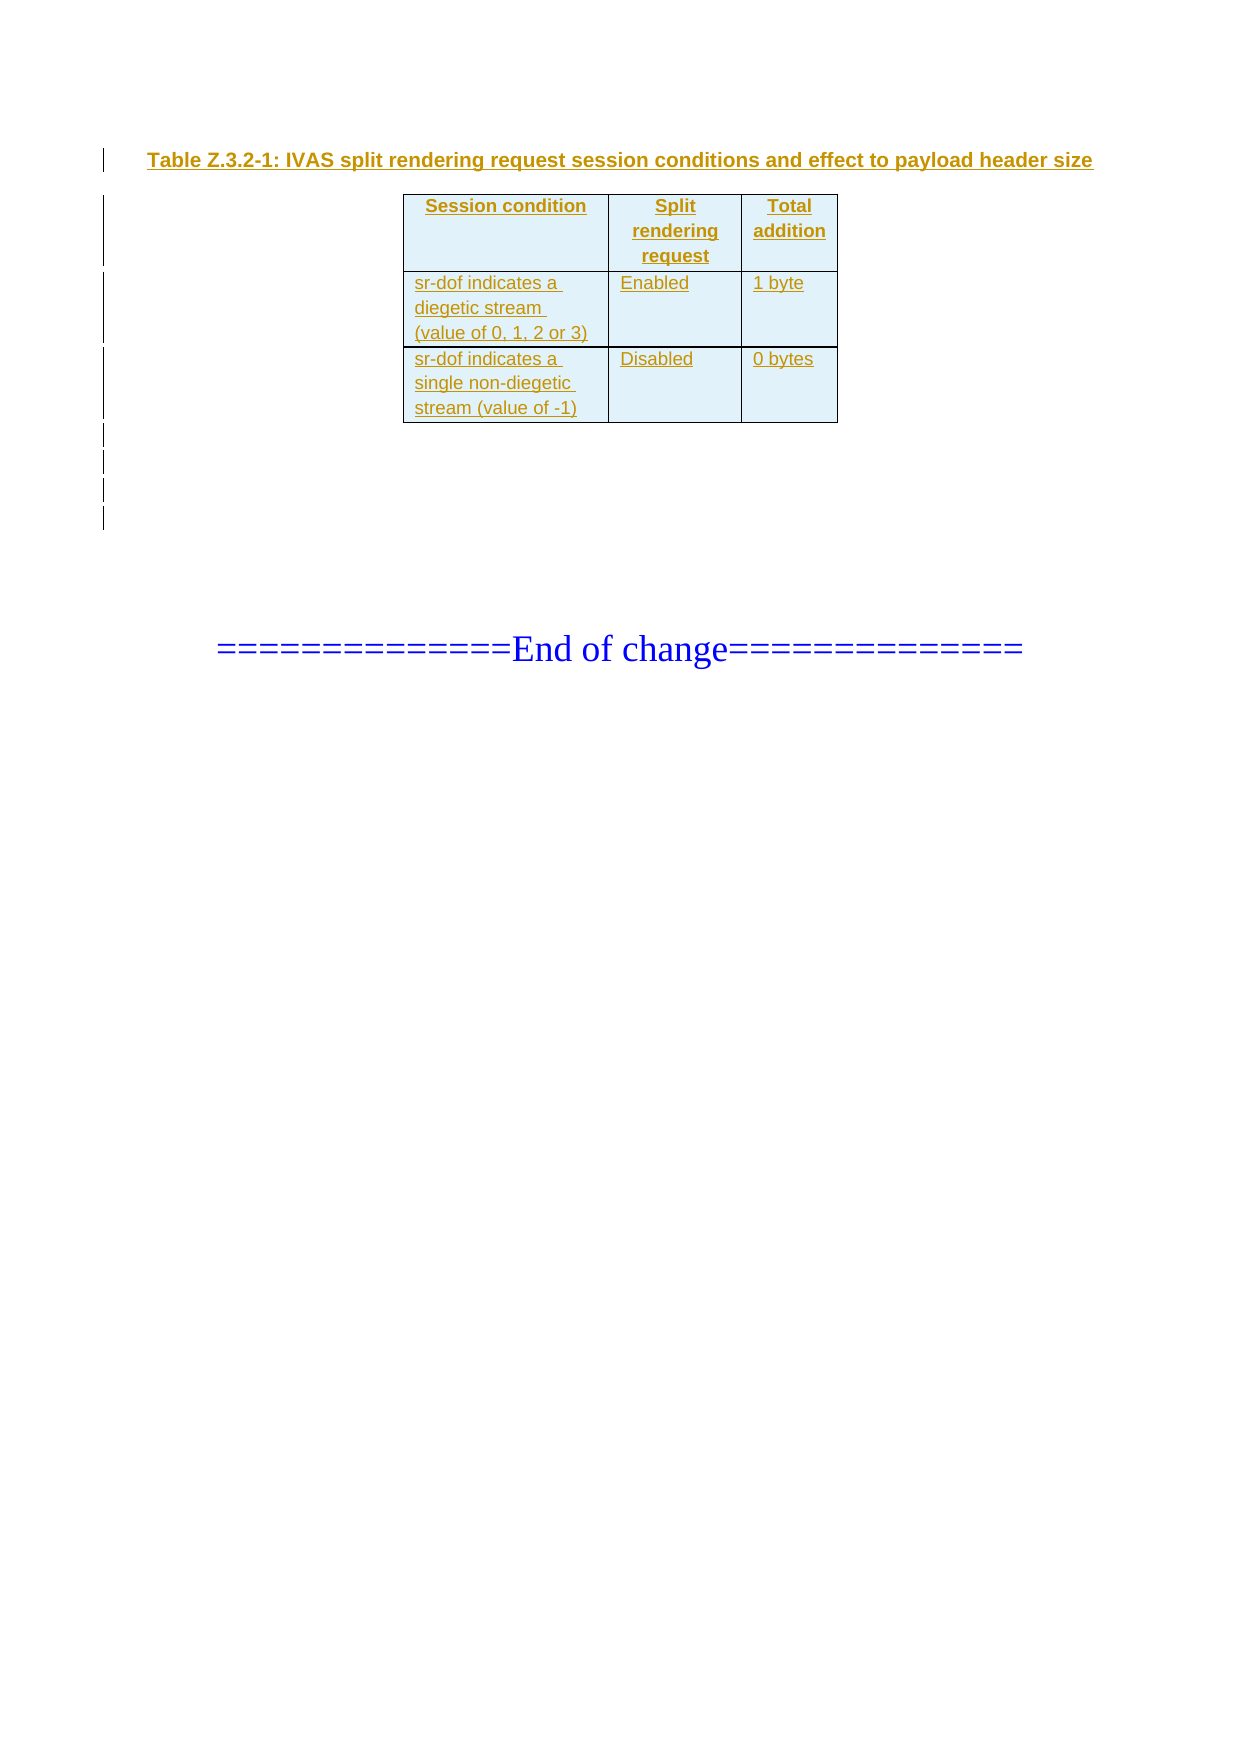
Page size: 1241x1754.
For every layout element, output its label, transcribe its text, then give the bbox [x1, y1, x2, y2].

text ==============End of change============== [118, 626, 1122, 669]
